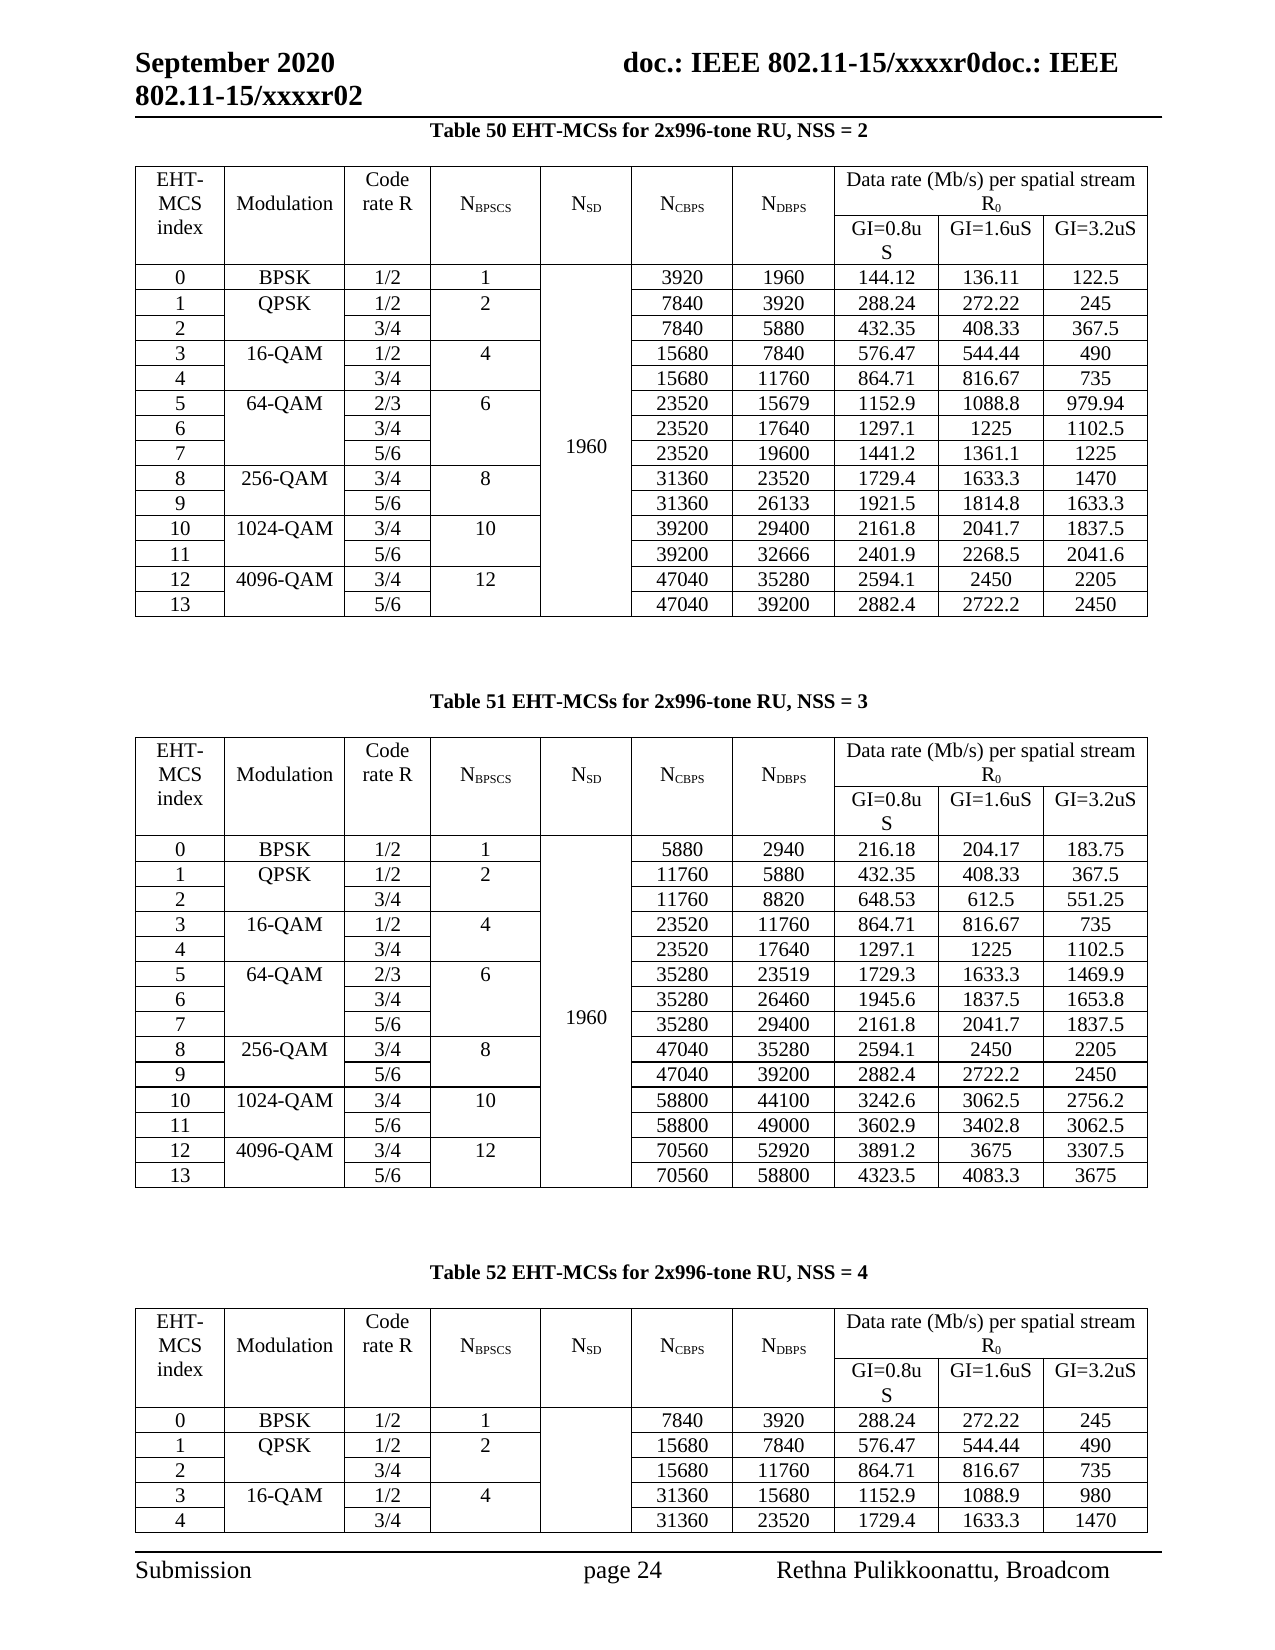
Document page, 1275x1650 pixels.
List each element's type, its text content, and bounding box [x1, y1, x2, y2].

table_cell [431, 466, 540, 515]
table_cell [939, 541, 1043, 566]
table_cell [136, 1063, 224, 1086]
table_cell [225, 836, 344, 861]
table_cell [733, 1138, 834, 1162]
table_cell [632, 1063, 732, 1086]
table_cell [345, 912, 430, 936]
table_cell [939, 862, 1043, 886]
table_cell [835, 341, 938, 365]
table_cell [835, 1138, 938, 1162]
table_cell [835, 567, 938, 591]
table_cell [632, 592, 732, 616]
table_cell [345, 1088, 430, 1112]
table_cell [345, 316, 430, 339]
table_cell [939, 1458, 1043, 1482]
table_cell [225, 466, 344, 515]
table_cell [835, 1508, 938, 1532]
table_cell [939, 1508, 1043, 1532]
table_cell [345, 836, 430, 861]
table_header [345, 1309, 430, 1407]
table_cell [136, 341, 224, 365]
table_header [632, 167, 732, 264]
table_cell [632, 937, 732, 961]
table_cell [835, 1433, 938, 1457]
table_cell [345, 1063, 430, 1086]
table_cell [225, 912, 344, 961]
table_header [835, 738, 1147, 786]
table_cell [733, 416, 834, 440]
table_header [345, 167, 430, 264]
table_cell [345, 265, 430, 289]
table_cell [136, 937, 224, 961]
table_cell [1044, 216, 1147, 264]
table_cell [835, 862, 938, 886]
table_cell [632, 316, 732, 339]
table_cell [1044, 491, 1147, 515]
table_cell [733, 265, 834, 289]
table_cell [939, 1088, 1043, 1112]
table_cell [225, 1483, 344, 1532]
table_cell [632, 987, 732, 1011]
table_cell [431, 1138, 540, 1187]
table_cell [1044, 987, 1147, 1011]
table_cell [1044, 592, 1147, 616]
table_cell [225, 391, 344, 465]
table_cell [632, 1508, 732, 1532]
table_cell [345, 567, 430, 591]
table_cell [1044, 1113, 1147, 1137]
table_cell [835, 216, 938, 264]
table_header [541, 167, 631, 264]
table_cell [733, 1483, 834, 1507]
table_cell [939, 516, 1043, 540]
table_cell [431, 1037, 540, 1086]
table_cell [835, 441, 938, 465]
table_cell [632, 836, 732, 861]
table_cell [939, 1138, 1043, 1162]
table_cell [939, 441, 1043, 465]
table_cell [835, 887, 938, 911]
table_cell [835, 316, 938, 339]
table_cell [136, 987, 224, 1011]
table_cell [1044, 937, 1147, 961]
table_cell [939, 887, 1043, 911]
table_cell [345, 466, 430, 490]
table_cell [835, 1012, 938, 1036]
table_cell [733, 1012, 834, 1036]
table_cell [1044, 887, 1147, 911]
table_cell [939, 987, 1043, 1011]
text Table 52 EHT-MCSs for 2x996-tone RU, NSS = 4 [135, 1260, 1162, 1284]
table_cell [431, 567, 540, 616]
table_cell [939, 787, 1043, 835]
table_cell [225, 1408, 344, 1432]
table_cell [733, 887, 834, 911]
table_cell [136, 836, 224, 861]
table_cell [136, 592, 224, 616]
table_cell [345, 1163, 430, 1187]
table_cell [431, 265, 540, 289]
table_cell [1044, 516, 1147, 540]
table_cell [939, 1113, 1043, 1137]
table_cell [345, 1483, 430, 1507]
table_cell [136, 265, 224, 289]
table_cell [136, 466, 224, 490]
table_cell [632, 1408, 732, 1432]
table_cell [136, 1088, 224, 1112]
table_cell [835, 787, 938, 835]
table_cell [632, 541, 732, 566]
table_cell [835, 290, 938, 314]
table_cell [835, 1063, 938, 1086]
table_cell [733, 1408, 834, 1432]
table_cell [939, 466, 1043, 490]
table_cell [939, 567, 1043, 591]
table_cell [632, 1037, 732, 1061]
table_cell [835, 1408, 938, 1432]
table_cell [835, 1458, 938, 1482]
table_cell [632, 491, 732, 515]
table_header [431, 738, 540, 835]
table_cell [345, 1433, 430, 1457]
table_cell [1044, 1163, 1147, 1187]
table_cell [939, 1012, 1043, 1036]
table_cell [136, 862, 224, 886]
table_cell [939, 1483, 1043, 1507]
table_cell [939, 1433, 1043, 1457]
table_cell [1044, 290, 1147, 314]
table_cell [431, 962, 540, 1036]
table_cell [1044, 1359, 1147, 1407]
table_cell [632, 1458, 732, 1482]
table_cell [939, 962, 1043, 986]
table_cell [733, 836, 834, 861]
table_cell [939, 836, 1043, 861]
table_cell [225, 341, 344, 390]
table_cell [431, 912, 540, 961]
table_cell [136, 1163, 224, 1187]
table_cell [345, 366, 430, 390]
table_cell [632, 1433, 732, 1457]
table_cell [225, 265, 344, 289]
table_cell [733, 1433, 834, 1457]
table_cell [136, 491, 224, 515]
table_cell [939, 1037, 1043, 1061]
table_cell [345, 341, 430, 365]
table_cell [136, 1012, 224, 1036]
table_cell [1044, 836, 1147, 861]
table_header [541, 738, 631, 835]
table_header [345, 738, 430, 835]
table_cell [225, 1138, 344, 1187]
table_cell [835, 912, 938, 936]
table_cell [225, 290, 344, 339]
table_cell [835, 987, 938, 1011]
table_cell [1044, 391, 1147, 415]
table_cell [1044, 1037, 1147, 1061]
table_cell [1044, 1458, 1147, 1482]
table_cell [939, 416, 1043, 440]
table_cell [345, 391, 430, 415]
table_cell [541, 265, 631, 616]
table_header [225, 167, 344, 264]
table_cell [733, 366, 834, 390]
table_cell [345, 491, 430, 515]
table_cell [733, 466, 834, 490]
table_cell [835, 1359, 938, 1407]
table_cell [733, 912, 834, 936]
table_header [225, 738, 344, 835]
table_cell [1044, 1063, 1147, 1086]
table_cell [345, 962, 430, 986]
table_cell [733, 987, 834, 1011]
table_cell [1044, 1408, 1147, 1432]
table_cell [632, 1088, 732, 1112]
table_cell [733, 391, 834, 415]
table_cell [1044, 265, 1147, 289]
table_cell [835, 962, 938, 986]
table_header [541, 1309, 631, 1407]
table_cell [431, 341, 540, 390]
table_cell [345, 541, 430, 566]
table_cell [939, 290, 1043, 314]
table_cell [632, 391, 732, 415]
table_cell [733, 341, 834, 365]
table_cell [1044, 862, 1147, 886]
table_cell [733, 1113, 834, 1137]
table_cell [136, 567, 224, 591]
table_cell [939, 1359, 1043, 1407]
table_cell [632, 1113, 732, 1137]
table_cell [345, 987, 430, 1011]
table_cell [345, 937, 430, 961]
text Table 51 EHT-MCSs for 2x996-tone RU, NSS = 3 [135, 689, 1162, 713]
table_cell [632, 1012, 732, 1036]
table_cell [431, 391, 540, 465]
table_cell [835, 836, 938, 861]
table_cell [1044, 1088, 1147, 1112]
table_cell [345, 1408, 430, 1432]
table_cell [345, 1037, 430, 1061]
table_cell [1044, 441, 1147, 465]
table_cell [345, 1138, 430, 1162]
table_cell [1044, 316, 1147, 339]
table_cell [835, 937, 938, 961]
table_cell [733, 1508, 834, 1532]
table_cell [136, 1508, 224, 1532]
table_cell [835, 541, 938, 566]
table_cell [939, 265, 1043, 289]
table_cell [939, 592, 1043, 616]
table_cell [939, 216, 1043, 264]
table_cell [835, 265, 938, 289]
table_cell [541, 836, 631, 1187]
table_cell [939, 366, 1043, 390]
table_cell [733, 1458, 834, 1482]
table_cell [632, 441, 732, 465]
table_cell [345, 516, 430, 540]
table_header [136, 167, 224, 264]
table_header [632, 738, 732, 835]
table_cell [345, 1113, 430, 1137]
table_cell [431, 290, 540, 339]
text Table 50 EHT-MCSs for 2x996-tone RU, NSS = 2 [135, 118, 1162, 142]
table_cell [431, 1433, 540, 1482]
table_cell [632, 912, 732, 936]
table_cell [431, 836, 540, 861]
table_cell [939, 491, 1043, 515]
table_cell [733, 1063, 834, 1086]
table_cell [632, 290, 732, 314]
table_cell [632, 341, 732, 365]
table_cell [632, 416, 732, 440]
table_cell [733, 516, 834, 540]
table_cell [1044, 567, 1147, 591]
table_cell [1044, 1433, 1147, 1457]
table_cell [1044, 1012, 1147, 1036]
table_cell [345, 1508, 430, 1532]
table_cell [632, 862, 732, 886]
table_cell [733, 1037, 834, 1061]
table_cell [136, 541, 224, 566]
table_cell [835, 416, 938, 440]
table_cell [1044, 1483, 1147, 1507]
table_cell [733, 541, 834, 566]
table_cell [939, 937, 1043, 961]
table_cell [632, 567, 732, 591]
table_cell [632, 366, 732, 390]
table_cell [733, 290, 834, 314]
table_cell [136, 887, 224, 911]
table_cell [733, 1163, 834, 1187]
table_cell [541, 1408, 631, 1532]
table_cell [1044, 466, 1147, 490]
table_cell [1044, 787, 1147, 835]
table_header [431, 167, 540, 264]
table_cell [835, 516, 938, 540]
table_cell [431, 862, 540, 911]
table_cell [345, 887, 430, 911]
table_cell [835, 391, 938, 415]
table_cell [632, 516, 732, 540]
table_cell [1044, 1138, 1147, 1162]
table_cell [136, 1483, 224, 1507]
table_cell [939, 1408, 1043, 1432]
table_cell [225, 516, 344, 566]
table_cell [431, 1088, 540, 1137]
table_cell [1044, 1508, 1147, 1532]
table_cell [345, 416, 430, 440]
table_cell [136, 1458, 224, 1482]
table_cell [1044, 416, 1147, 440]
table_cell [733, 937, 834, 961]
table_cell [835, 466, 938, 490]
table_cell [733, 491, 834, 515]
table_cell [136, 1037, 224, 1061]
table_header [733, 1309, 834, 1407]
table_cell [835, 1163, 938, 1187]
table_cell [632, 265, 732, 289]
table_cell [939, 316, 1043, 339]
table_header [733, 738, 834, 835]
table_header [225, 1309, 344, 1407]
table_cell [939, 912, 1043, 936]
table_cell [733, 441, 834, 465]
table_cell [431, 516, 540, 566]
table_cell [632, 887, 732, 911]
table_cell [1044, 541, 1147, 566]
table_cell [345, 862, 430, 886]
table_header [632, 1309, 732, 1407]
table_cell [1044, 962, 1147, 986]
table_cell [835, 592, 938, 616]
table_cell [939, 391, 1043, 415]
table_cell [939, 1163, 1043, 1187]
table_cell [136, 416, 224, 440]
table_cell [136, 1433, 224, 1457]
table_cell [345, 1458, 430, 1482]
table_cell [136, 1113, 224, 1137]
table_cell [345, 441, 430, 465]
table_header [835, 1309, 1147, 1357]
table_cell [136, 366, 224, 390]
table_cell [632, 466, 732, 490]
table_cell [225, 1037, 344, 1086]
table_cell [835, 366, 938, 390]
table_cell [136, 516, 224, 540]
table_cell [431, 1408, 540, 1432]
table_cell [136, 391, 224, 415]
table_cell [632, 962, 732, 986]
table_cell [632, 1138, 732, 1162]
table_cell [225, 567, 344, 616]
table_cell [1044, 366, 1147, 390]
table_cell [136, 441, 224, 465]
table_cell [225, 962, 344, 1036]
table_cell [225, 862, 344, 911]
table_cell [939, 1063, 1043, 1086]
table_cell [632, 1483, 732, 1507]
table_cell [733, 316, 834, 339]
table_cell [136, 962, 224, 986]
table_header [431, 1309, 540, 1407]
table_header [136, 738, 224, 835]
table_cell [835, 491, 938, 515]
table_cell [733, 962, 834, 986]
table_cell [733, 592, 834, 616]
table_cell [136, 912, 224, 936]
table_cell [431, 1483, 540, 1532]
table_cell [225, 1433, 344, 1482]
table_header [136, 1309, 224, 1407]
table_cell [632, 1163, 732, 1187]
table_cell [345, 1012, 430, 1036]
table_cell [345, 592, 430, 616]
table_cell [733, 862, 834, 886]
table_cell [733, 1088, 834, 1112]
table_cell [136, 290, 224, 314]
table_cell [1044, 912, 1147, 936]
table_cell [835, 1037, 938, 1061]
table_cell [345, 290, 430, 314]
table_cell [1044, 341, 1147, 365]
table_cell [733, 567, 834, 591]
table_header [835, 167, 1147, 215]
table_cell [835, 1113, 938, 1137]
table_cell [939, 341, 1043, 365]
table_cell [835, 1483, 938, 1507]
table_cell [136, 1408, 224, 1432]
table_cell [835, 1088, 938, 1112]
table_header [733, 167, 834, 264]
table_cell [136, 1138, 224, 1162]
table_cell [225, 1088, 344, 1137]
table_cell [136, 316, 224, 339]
